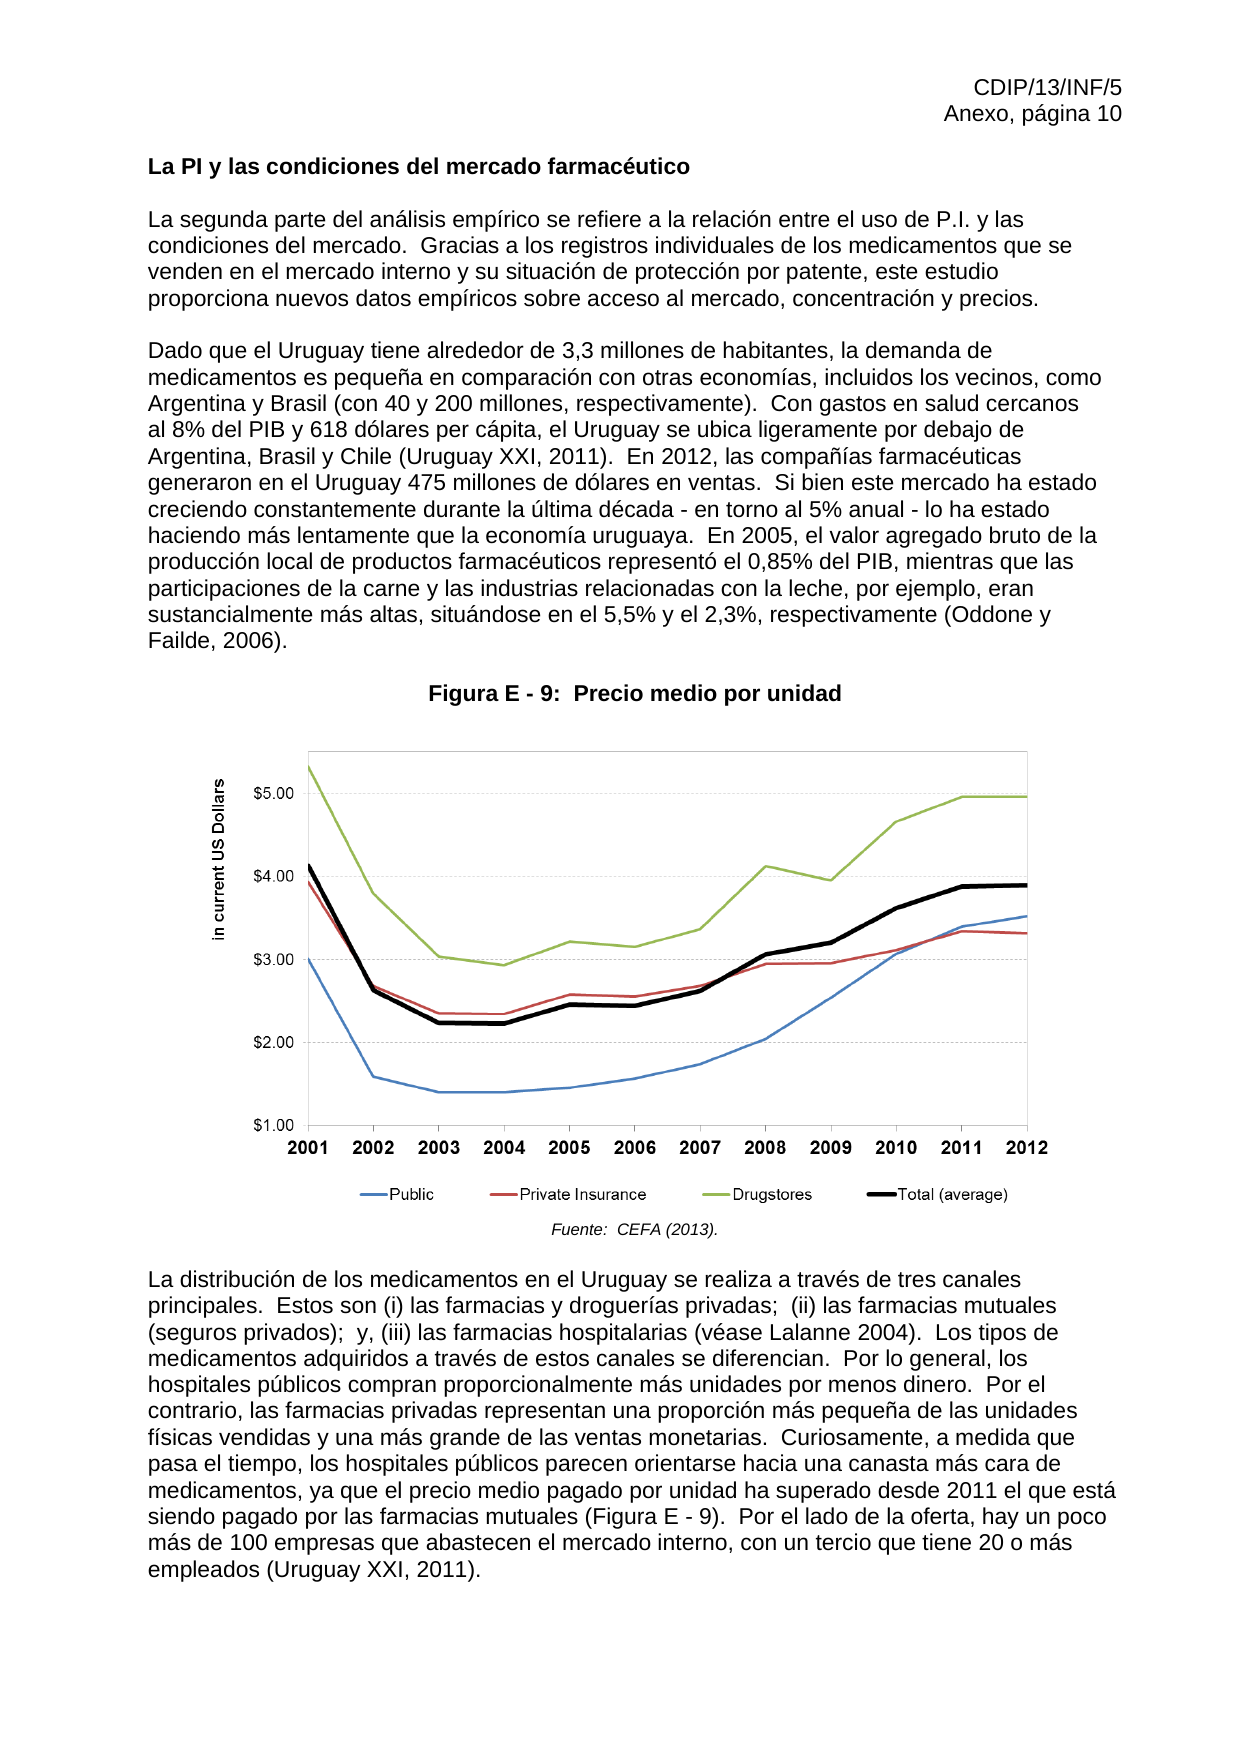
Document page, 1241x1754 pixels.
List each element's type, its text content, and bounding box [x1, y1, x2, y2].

text La distribución de los medicamentos en el Uruguay se realiza a través de tres canales principales. Estos son (i) las farmacias y droguerías privadas; (ii) las farmacias mutuales (seguros privados); y, (iii) las farmacias hospitalarias (véase Lalanne 2004). Los tipos de medicamentos adquiridos a través de estos canales se diferencian. Por lo general, los hospitales públicos compran proporcionalmente más unidades por menos dinero. Por el contrario, las farmacias privadas representan una proporción más pequeña de las unidades físicas vendidas y una más grande de las ventas monetarias. Curiosamente, a medida que pasa el tiempo, los hospitales públicos parecen orientarse hacia una canasta más cara de medicamentos, ya que el precio medio pagado por unidad ha superado desde 2011 el que está siendo pagado por las farmacias mutuales (Figura E - 9). Por el lado de la oferta, hay un poco más de 100 empresas que abastecen el mercado interno, con un tercio que tiene 20 o más empleados (Uruguay XXI, 2011). [148, 1266, 1122, 1582]
text Dado que el Uruguay tiene alrededor de 3,3 millones de habitantes, la demanda de medicamentos es pequeña en comparación con otras economías, incluidos los vecinos, como Argentina y Brasil (con 40 y 200 millones, respectivamente). Con gastos en salud cercanos al 8% del PIB y 618 dólares per cápita, el Uruguay se ubica ligeramente por debajo de Argentina, Brasil y Chile (Uruguay XXI, 2011). En 2012, las compañías farmacéuticas generaron en el Uruguay 475 millones de dólares en ventas. Si bien este mercado ha estado creciendo constantemente durante la última década - en torno al 5% anual - lo ha estado haciendo más lentamente que la economía uruguaya. En 2005, el valor agregado bruto de la producción local de productos farmacéuticos representó el 0,85% del PIB, mientras que las participaciones de la carne y las industrias relacionadas con la leche, por ejemplo, eran sustancialmente más altas, situándose en el 5,5% y el 2,3%, respectivamente (Oddone y Failde, 2006). [148, 337, 1122, 654]
text Fuente: CEFA (2013). [148, 1220, 1122, 1239]
text La segunda parte del análisis empírico se refiere a la relación entre el uso de P.I. y las condiciones del mercado. Gracias a los registros individuales de los medicamentos que se venden en el mercado interno y su situación de protección por patente, este estudio proporciona nuevos datos empíricos sobre acceso al mercado, concentración y precios. [148, 206, 1122, 311]
subtitle La PI y las condiciones del mercado farmacéutico [148, 153, 1122, 179]
picture [195, 732, 1074, 1221]
text Figura E - 9: Precio medio por unidad [148, 680, 1122, 706]
